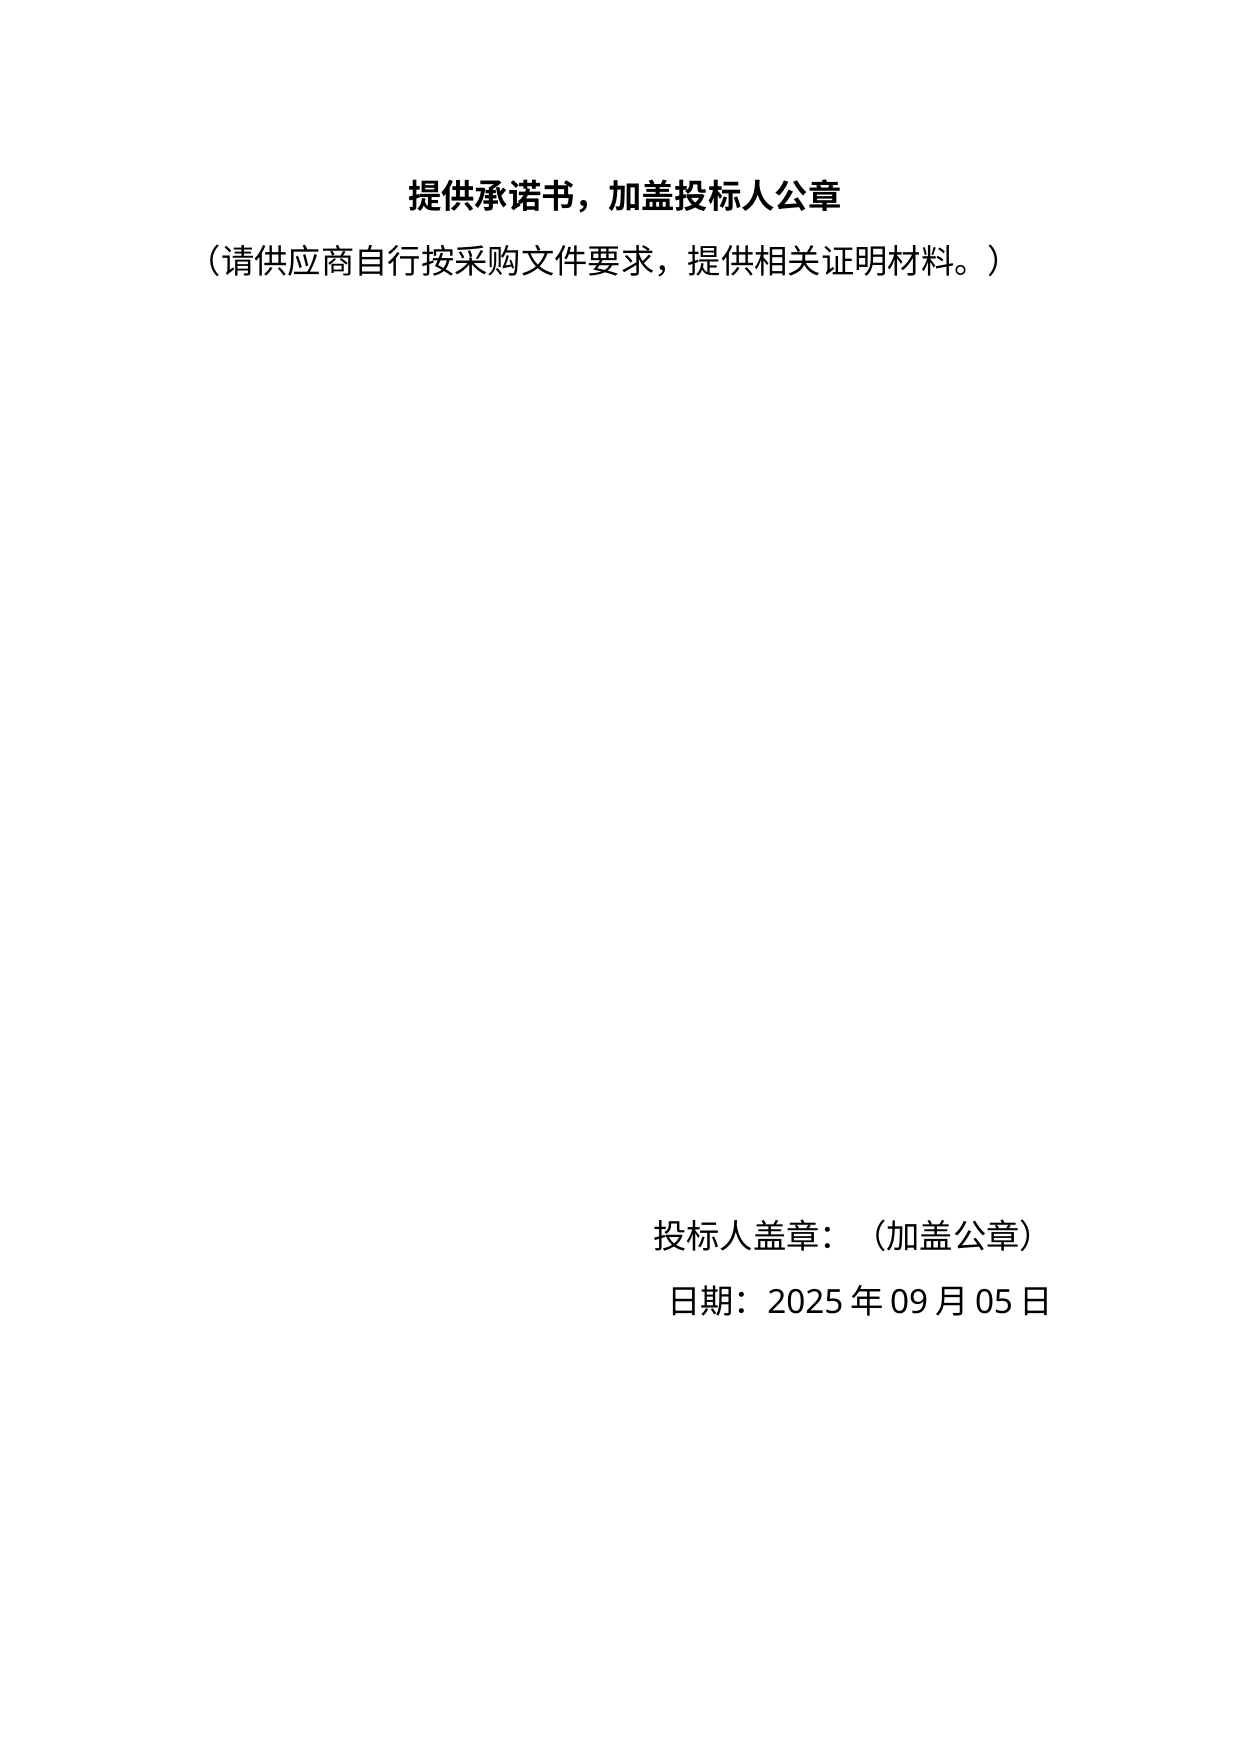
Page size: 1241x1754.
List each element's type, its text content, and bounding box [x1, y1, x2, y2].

subtitle 日期：2025年09月05日 [187, 1267, 1053, 1332]
text （请供应商自行按采购文件要求，提供相关证明材料。） [187, 227, 1053, 292]
subtitle 投标人盖章：（加盖公章） [187, 1202, 1053, 1267]
text 提供承诺书，加盖投标人公章 [187, 162, 1053, 227]
